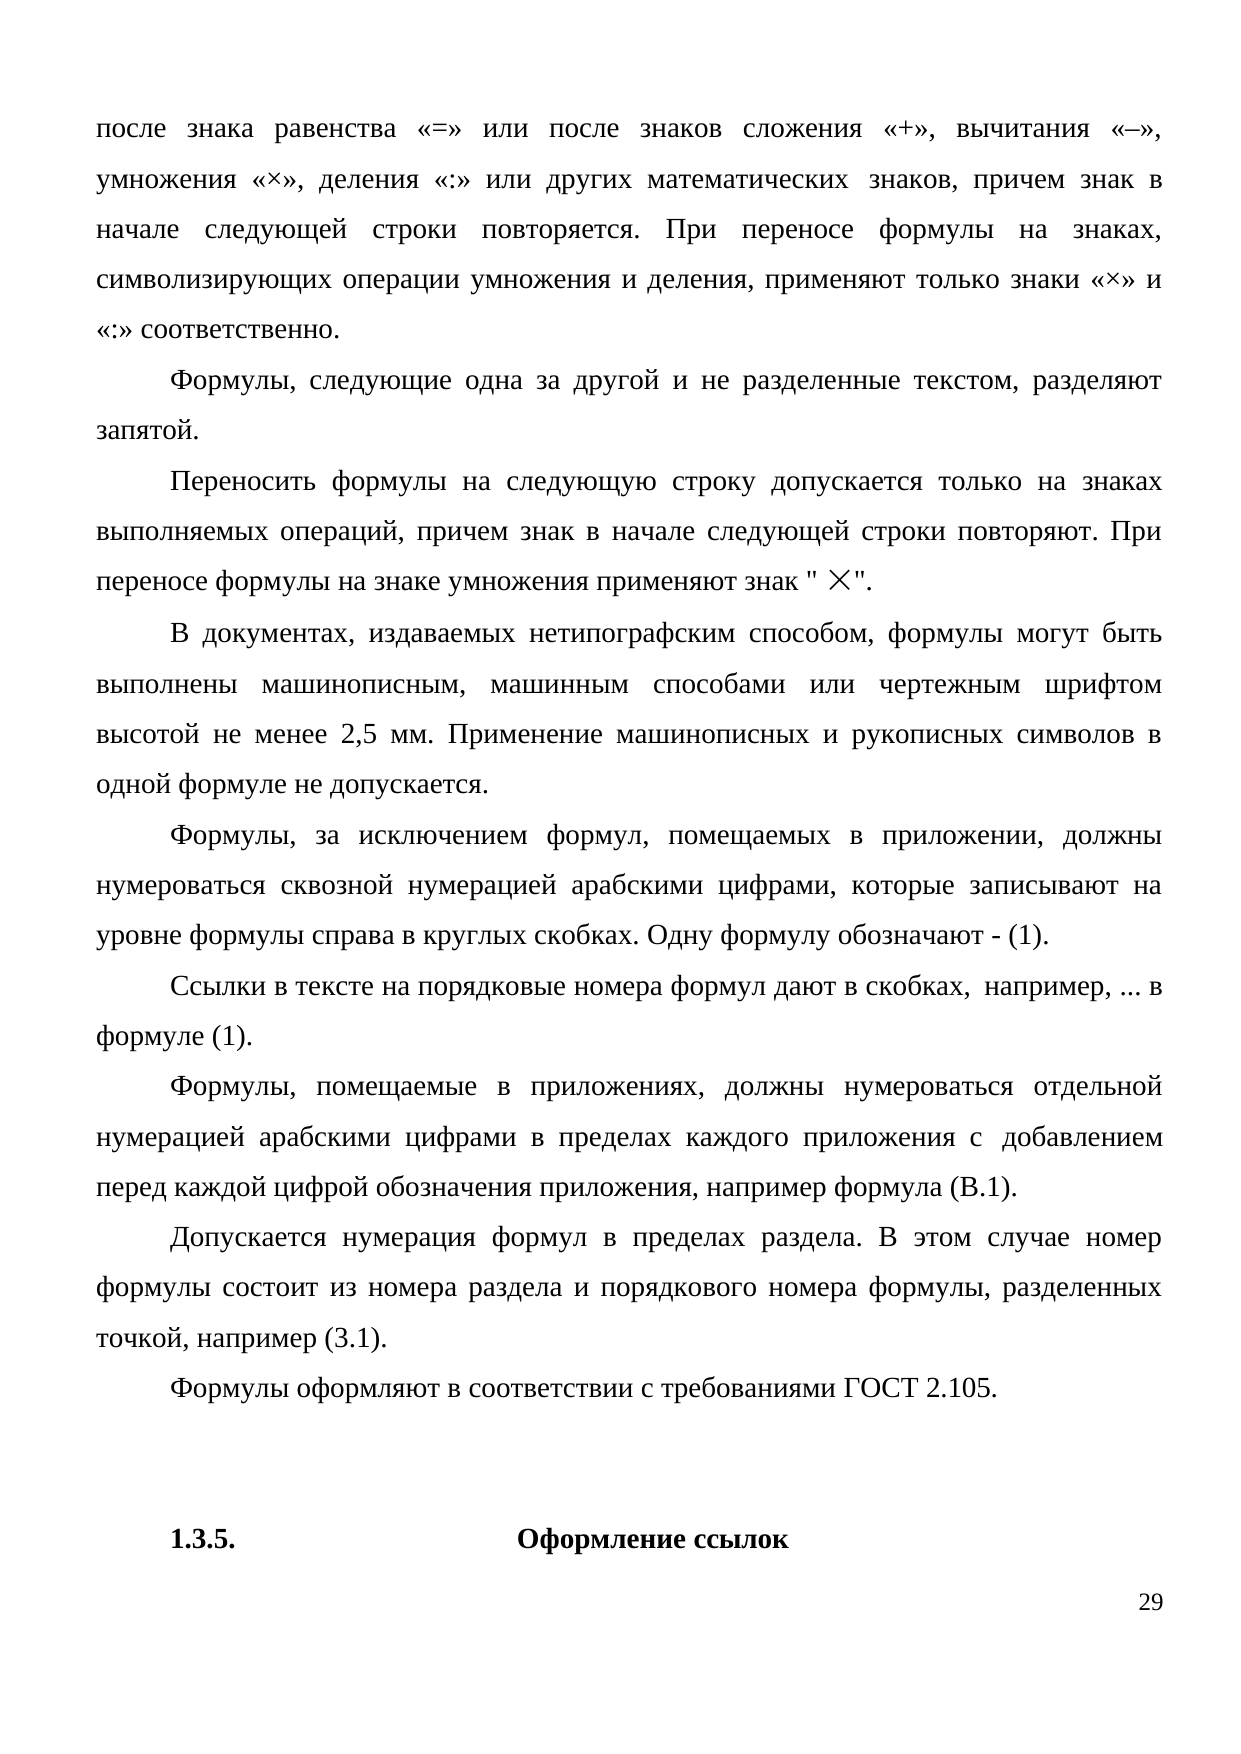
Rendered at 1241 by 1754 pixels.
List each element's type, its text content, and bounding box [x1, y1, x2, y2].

text Формулы оформляют в соответствии с требованиями ГОСТ 2.105. [96, 1370, 1163, 1404]
text Ссылки в тексте на порядковые номера формул дают в скобках, например, ... в формуле (1). [96, 968, 1163, 1052]
list Оформление ссылок [96, 1521, 1163, 1555]
text Допускается нумерация формул в пределах раздела. В этом случае номер формулы состоит из номера раздела и порядкового номера формулы, разделенных точкой, например (3.1). [96, 1219, 1163, 1353]
text Формулы, следующие одна за другой и не разделенные текстом, разделяют запятой. [96, 362, 1163, 446]
text В документах, издаваемых нетипографским способом, формулы могут быть выполнены машинописным, машинным способами или чертежным шрифтом высотой не менее 2,5 мм. Применение машинописных и рукописных символов в одной формуле не допускается. [96, 616, 1163, 800]
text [96, 110, 1163, 345]
text Формулы, помещаемые в приложениях, должны нумероваться отдельной нумерацией арабскими цифрами в пределах каждого приложения с добавлением перед каждой цифрой обозначения приложения, например формула (В.1). [96, 1068, 1163, 1202]
text Формулы, за исключением формул, помещаемых в приложении, должны нумероваться сквозной нумерацией арабскими цифрами, которые записывают на уровне формулы справа в круглых скобках. Одну формулу обозначают - (1). [96, 817, 1163, 951]
text Переносить формулы на следующую строку допускается только на знаках выполняемых операций, причем знак в начале следующей строки повторяют. При переносе формулы на знаке умножения применяют знак " ". [96, 463, 1163, 598]
